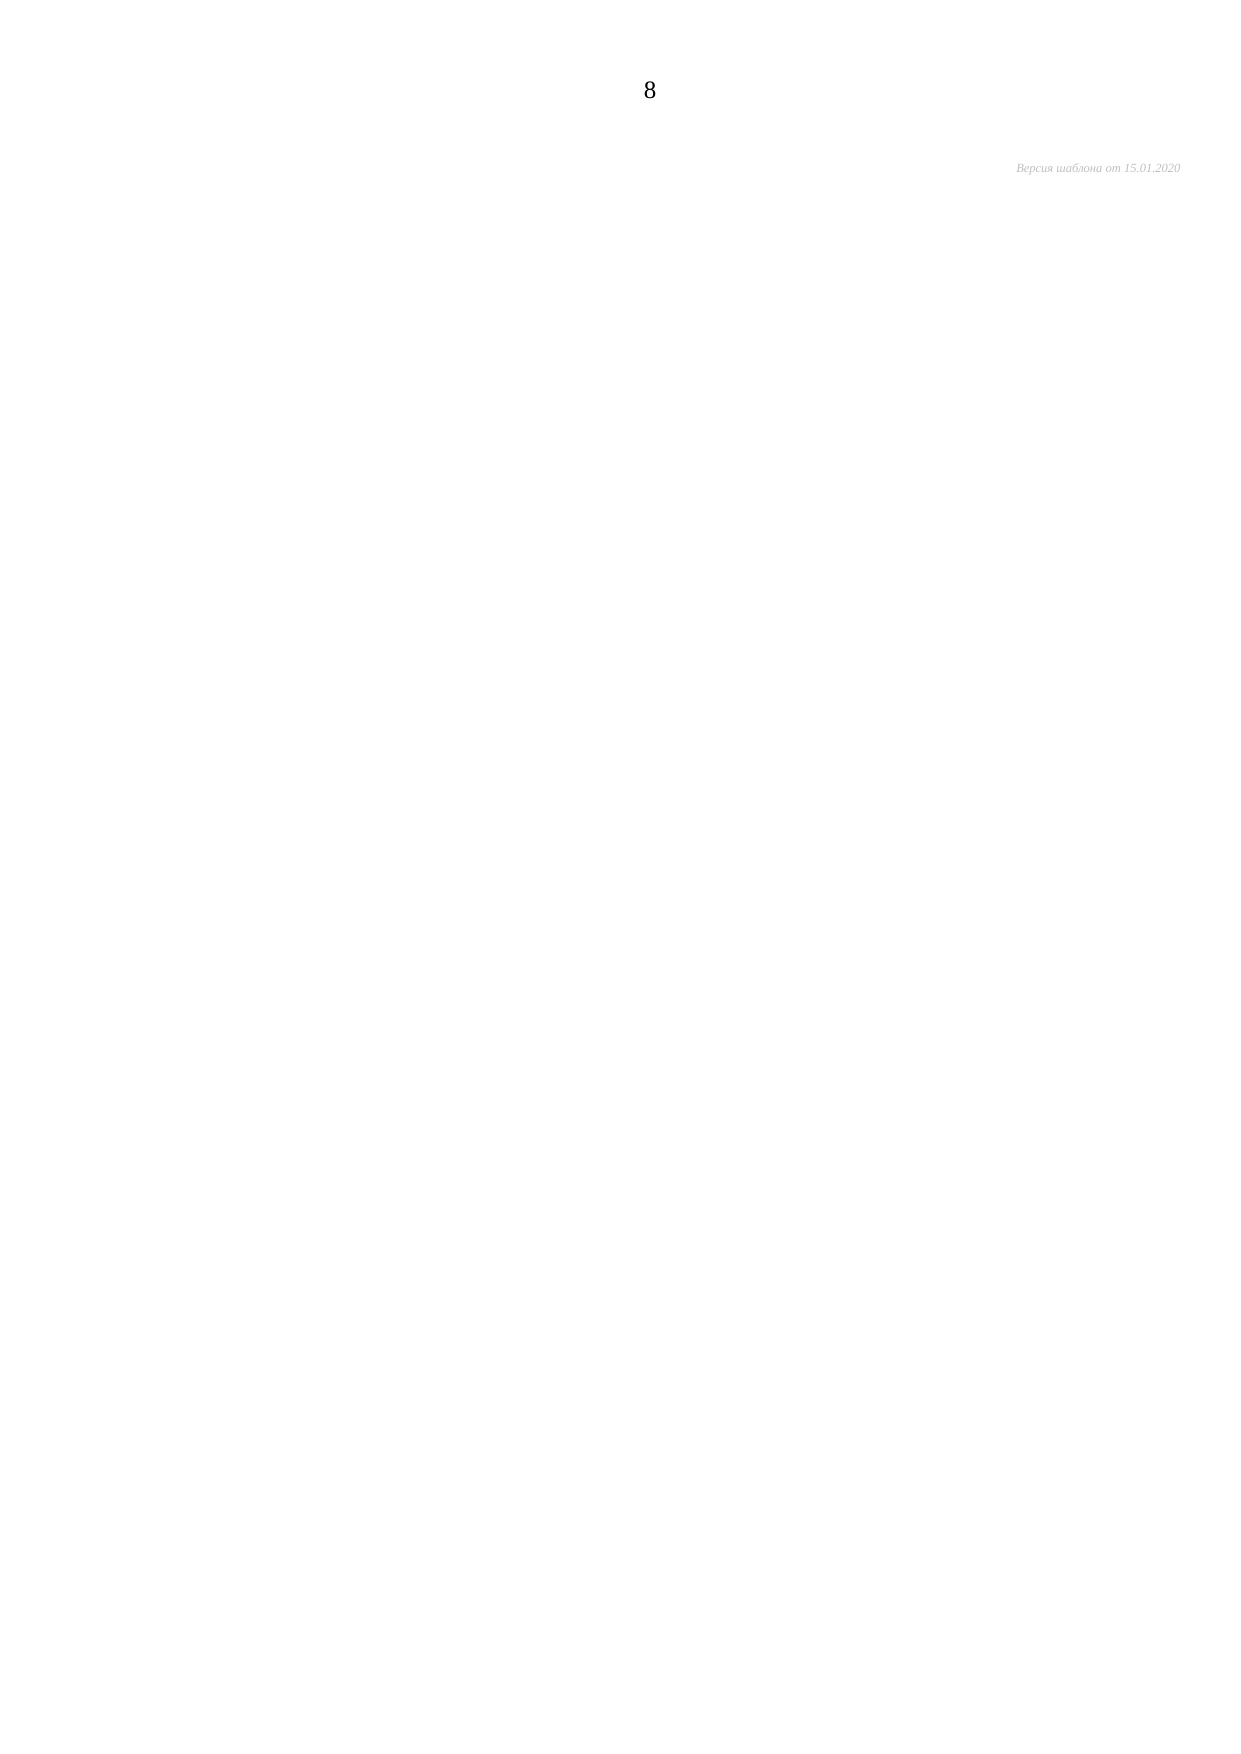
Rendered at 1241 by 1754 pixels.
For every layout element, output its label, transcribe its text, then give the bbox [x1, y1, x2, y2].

text Версия шаблона от [118, 161, 1181, 176]
